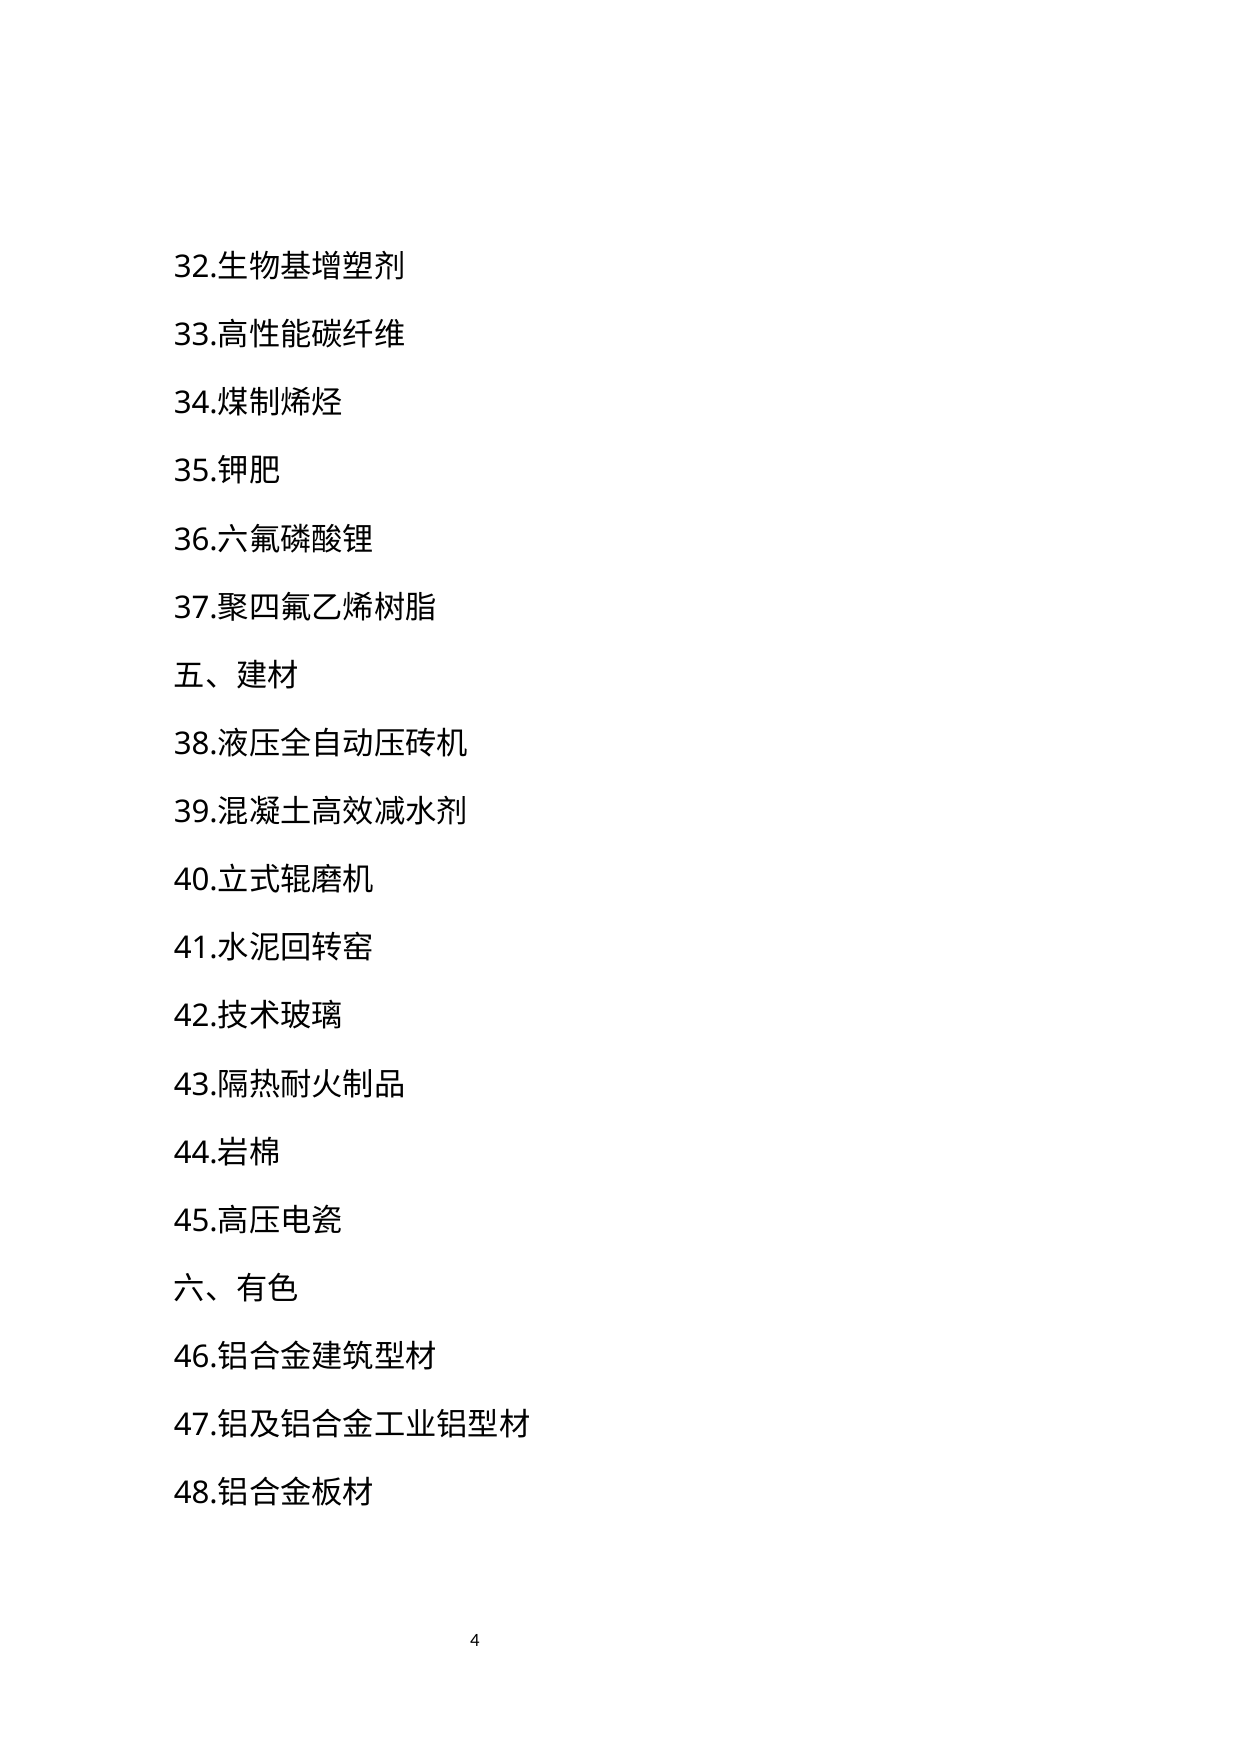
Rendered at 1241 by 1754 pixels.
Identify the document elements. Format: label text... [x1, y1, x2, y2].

list 38.液压全自动压砖机 [165, 707, 1075, 775]
list 39.混凝土高效减水剂 [165, 775, 1075, 843]
list 43.隔热耐火制品 [165, 1047, 1075, 1115]
list 42.技术玻璃 [165, 979, 1075, 1047]
list 五、建材 [165, 638, 1075, 707]
list 44.岩棉 [165, 1115, 1075, 1183]
list 33.高性能碳纤维 [165, 298, 1075, 366]
list 46.铝合金建筑型材 [165, 1320, 1075, 1388]
list 45.高压电瓷 [165, 1183, 1075, 1252]
list 34.煤制烯烃 [165, 366, 1075, 434]
list 41.水泥回转窑 [165, 911, 1075, 979]
list 35.钾肥 [165, 434, 1075, 502]
list 32.生物基增塑剂 [165, 230, 1075, 298]
list 37.聚四氟乙烯树脂 [165, 570, 1075, 638]
list 47.铝及铝合金工业铝型材 [165, 1388, 1075, 1456]
list 36.六氟磷酸锂 [165, 502, 1075, 570]
list 40.立式辊磨机 [165, 843, 1075, 911]
list 六、有色 [165, 1252, 1075, 1320]
list 48.铝合金板材 [165, 1456, 1075, 1524]
